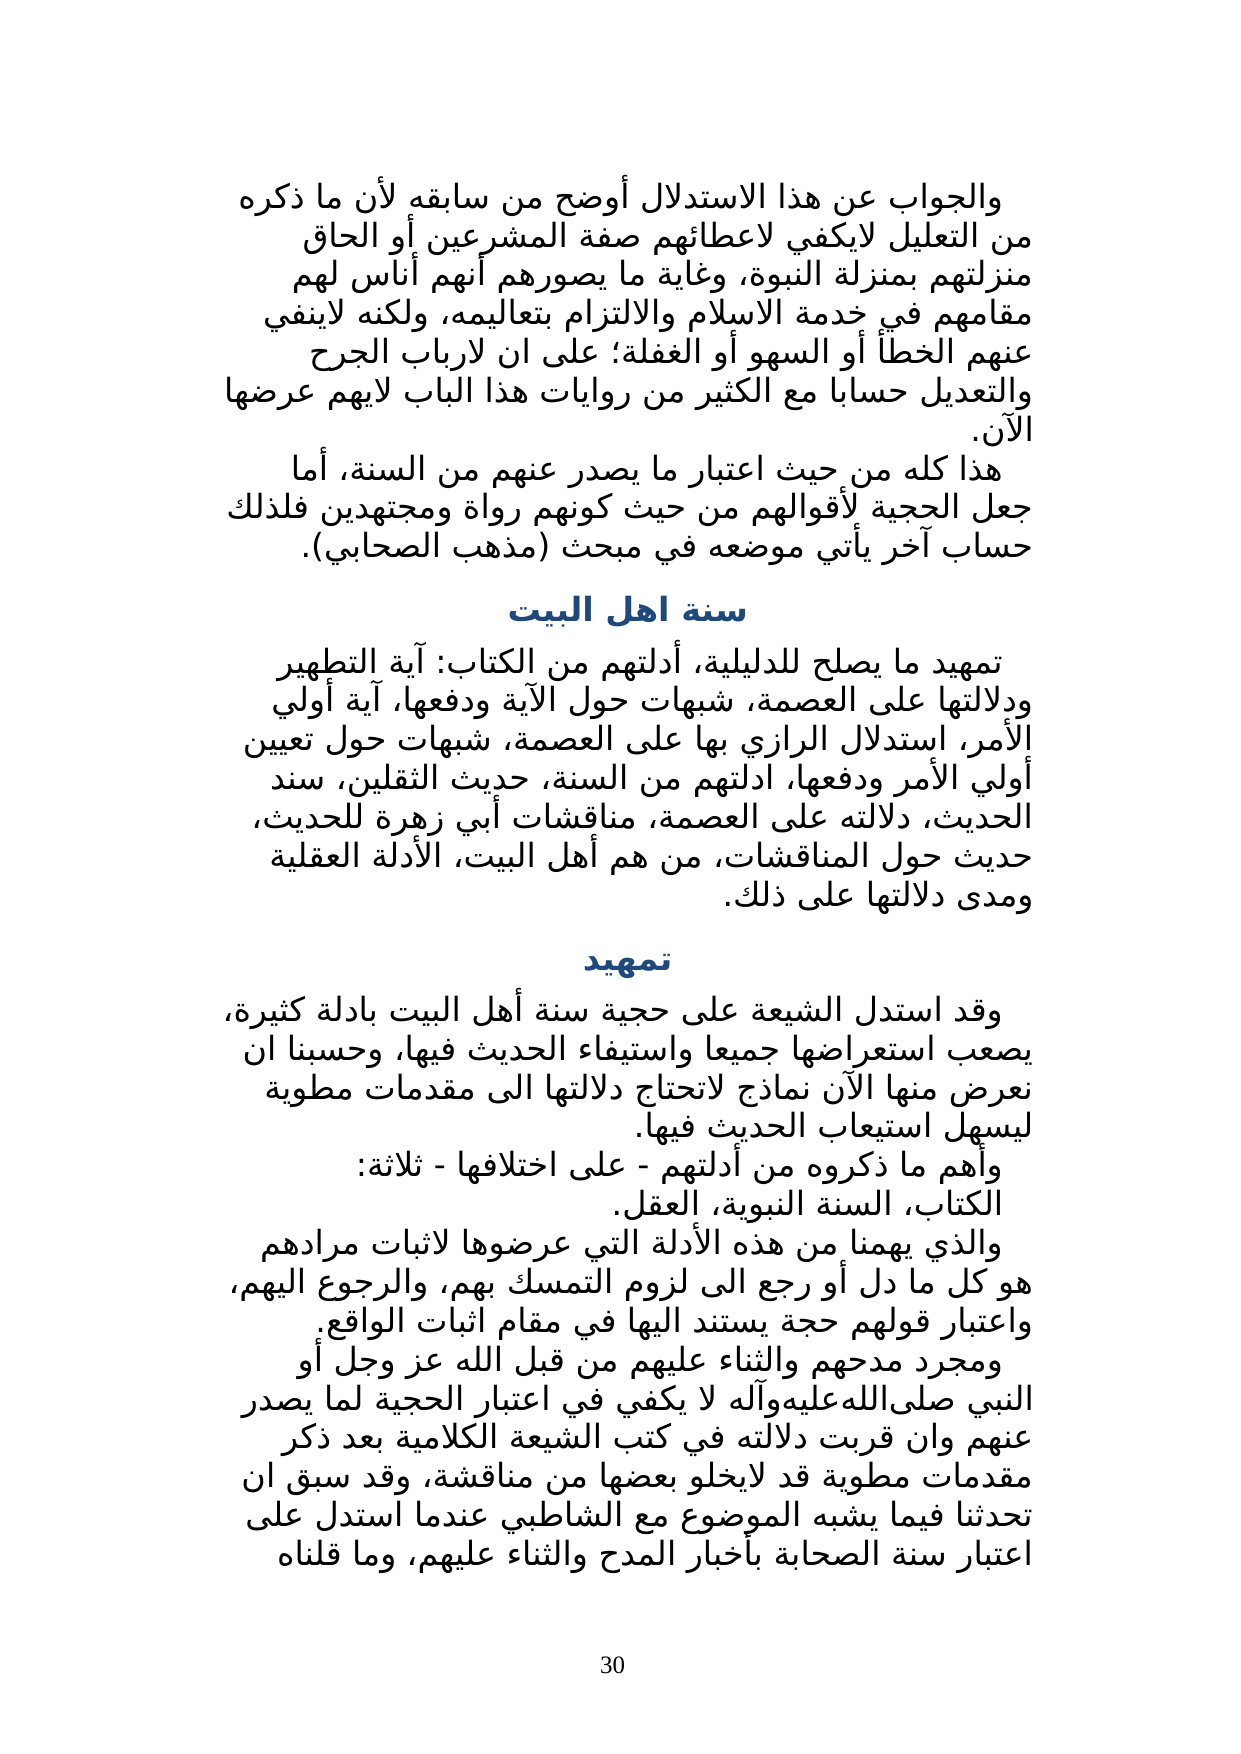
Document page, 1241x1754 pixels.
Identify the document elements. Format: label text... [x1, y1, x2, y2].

subtitle سنة اهل البيت [222, 591, 1033, 629]
text وأهم ما ذكروه من أدلتهم - على اختلافها - ثلاثة: [222, 1146, 1033, 1185]
text تمهيد ما يصلح للدليلية، أدلتهم من الكتاب: آية التطهير ودلالتها على العصمة، شبهات حول الآية ودفعها، آية أولي الأمر، استدلال الرازي بها على العصمة، شبهات حول تعيين أولي الأمر ودفعها، ادلتهم من السنة، حديث الثقلين، سند الحديث، دلالته على العصمة، مناقشات أبي زهرة للحديث، حديث حول المناقشات، من هم أهل البيت، الأدلة العقلية ومدى دلالتها على ذلك. [222, 642, 1033, 914]
text والجواب عن هذا الاستدلال أوضح من سابقه لأن ما ذكره من التعليل لايكفي لاعطائهم صفة المشرعين أو الحاق منزلتهم بمنزلة النبوة، وغاية ما يصورهم أنهم أناس لهم مقامهم في خدمة الاسلام والالتزام بتعاليمه، ولكنه لاينفي عنهم الخطأ أو السهو أو الغفلة؛ على ان لارباب الجرح والتعديل حسابا مع الكثير من روايات هذا الباب لايهم عرضها الآن. [222, 177, 1033, 449]
text الكتاب، السنة النبوية، العقل. [222, 1185, 1033, 1223]
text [222, 1340, 1033, 1573]
subtitle تمهيد [222, 939, 1033, 978]
text والذي يهمنا من هذه الأدلة التي عرضوها لاثبات مرادهم هو كل ما دل أو رجع الى لزوم التمسك بهم، والرجوع اليهم، واعتبار قولهم حجة يستند اليها في مقام اثبات الواقع. [222, 1223, 1033, 1340]
text هذا كله من حيث اعتبار ما يصدر عنهم من السنة، أما جعل الحجية لأقوالهم من حيث كونهم رواة ومجتهدين فلذلك حساب آخر يأتي موضعه في مبحث (مذهب الصحابي). [222, 449, 1033, 566]
text وقد استدل الشيعة على حجية سنة أهل البيت بادلة كثيرة، يصعب استعراضها جميعا واستيفاء الحديث فيها، وحسبنا ان نعرض منها الآن نماذج لاتحتاج دلالتها الى مقدمات مطوية ليسهل استيعاب الحديث فيها. [222, 990, 1033, 1146]
